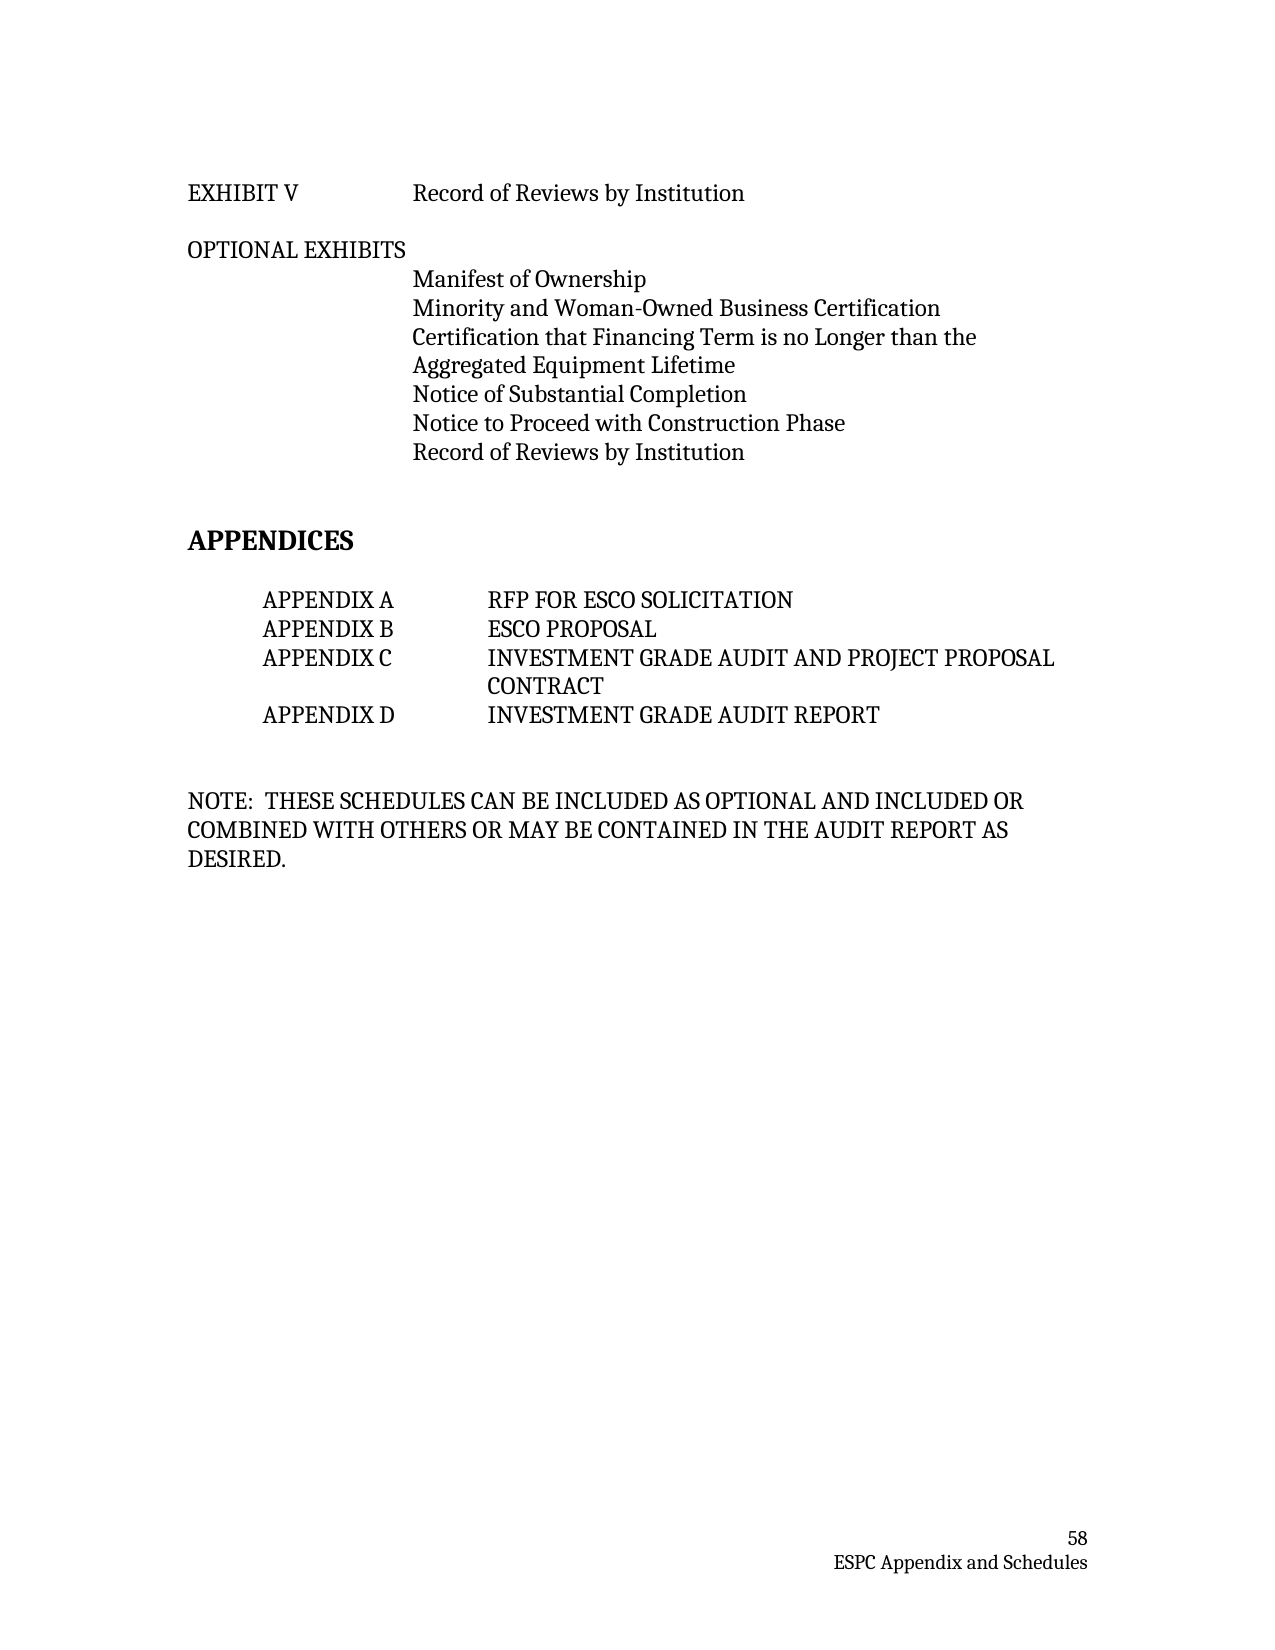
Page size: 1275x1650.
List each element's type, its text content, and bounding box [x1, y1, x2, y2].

text Certification that Financing Term is no Longer than the Aggregated Equipment Lifetime [412, 322, 1087, 380]
text OPTIONAL EXHIBITS [187, 236, 1087, 265]
text NOTE: THESE SCHEDULES CAN BE INCLUDED AS OPTIONAL AND INCLUDED OR COMBINED WITH OTHERS OR MAY BE CONTAINED IN THE AUDIT REPORT AS DESIRED. [187, 787, 1087, 873]
text EXHIBIT V Record of Reviews by Institution [187, 179, 1087, 207]
text Manifest of Ownership [412, 265, 1087, 294]
text Notice of Substantial Completion [412, 380, 1087, 409]
text Minority and Woman-Owned Business Certification [412, 294, 1087, 322]
text APPENDIX B ESCO PROPOSAL [187, 615, 1087, 643]
text APPENDICES [187, 524, 1087, 557]
text APPENDIX C INVESTMENT GRADE AUDIT AND PROJECT PROPOSAL [187, 643, 1087, 672]
text APPENDIX A RFP FOR ESCO SOLICITATION [187, 586, 1087, 615]
text CONTRACT [412, 672, 1087, 701]
text Notice to Proceed with Construction Phase [412, 409, 1087, 437]
text Record of Reviews by Institution [412, 437, 1087, 466]
text APPENDIX D INVESTMENT GRADE AUDIT REPORT [187, 701, 1087, 730]
